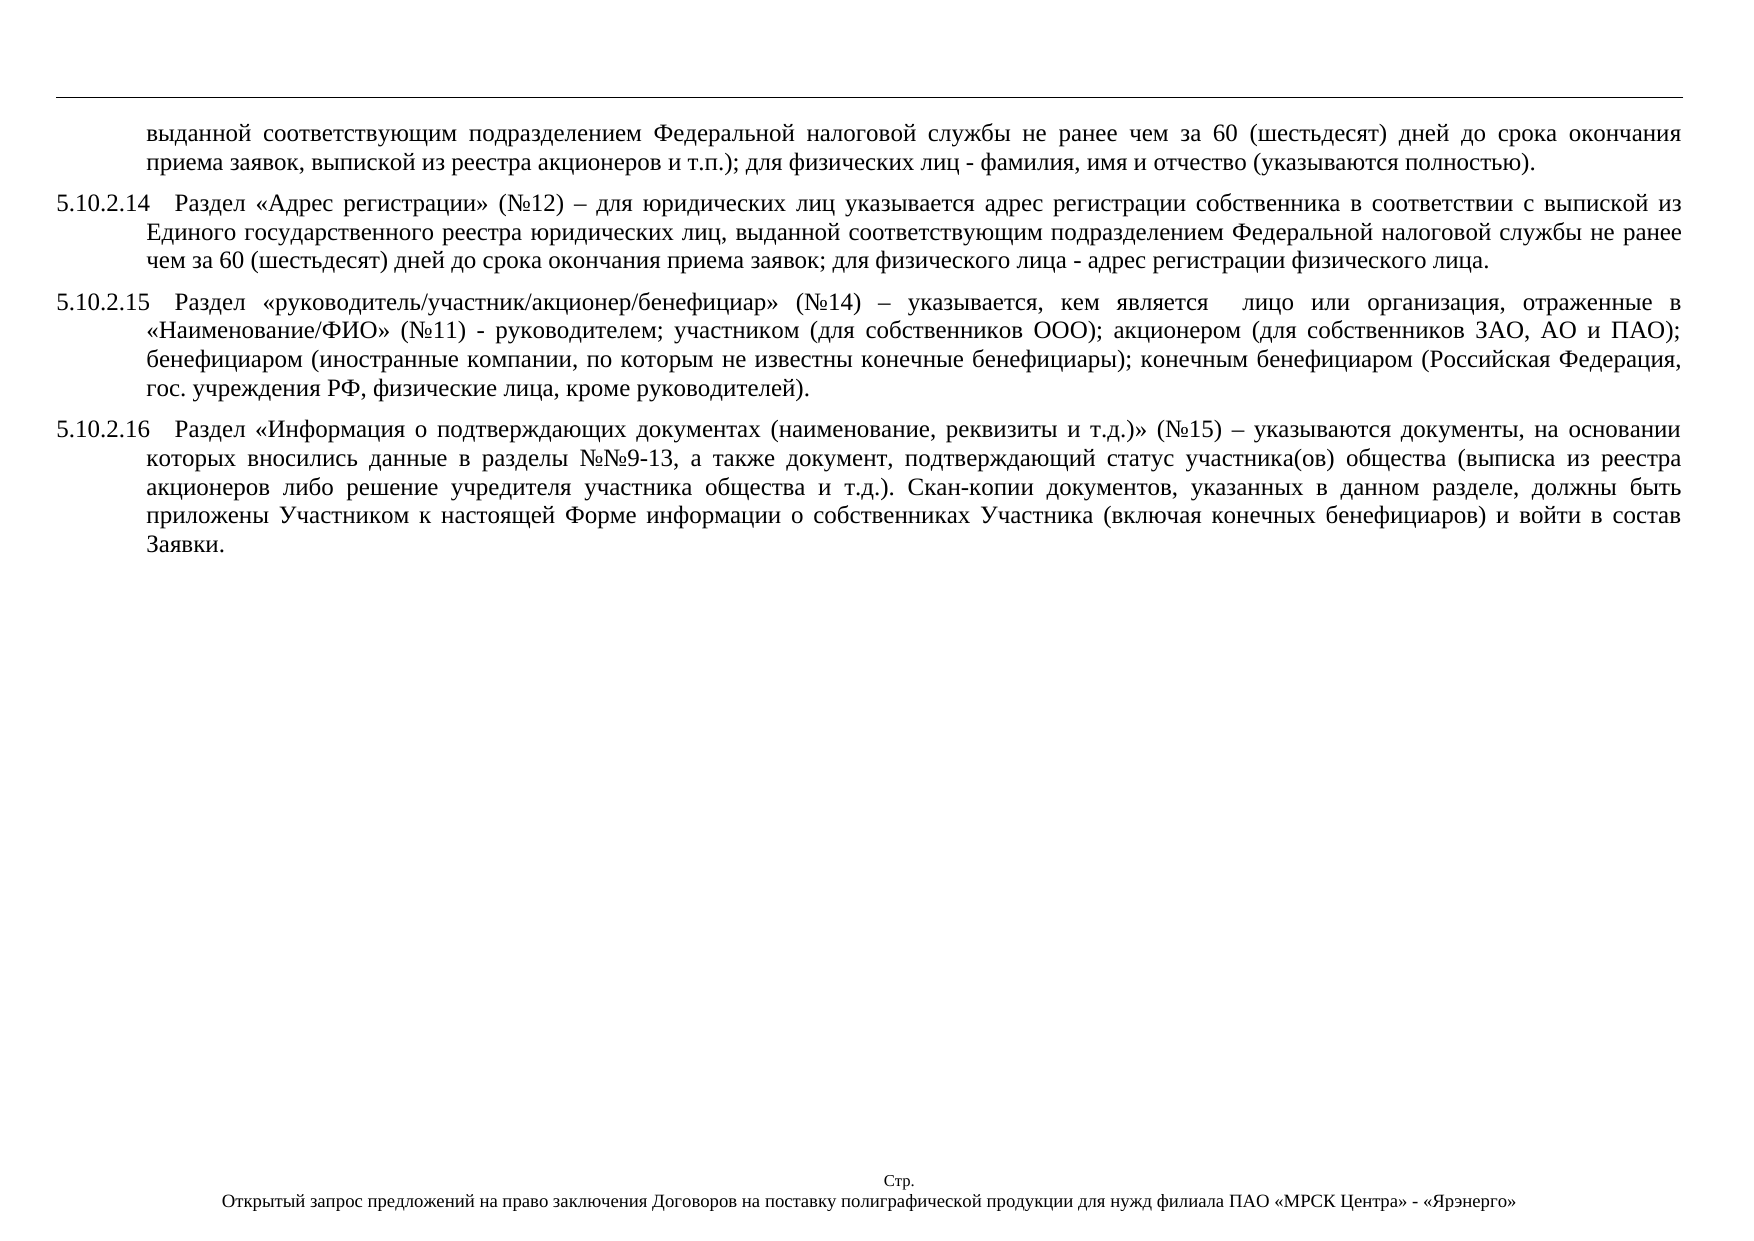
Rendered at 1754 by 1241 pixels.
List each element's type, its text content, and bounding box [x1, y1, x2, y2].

list Раздел «Адрес регистрации» (№12) – для юридических лиц указывается адрес регистрации собственника в соответствии с выпиской из Единого государственного реестра юридических лиц, выданной соответствующим подразделением Федеральной налоговой службы не ранее чем за 60 (шестьдесят) дней до срока окончания приема заявок; для физического лица - адрес регистрации физического лица. [56, 188, 1683, 274]
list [56, 118, 1683, 176]
list Раздел «Информация о подтверждающих документах (наименование, реквизиты и т.д.)» (№15) – указываются документы, на основании которых вносились данные в разделы №№9-13, а также документ, подтверждающий статус участника(ов) общества (выписка из реестра акционеров либо решение учредителя участника общества и т.д.). Скан-копии документов, указанных в данном разделе, должны быть приложены Участником к настоящей Форме информации о собственниках Участника (включая конечных бенефициаров) и войти в состав Заявки. [56, 414, 1683, 558]
list Раздел «руководитель/участник/акционер/бенефициар» (№14) – указывается, кем является лицо или организация, отраженные в «Наименование/ФИО» (№11) - руководителем; участником (для собственников ООО); акционером (для собственников ЗАО, АО и ПАО); бенефициаром (иностранные компании, по которым не известны конечные бенефициары); конечным бенефициаром (Российская Федерация, гос. учреждения РФ, физические лица, кроме руководителей). [56, 287, 1683, 402]
